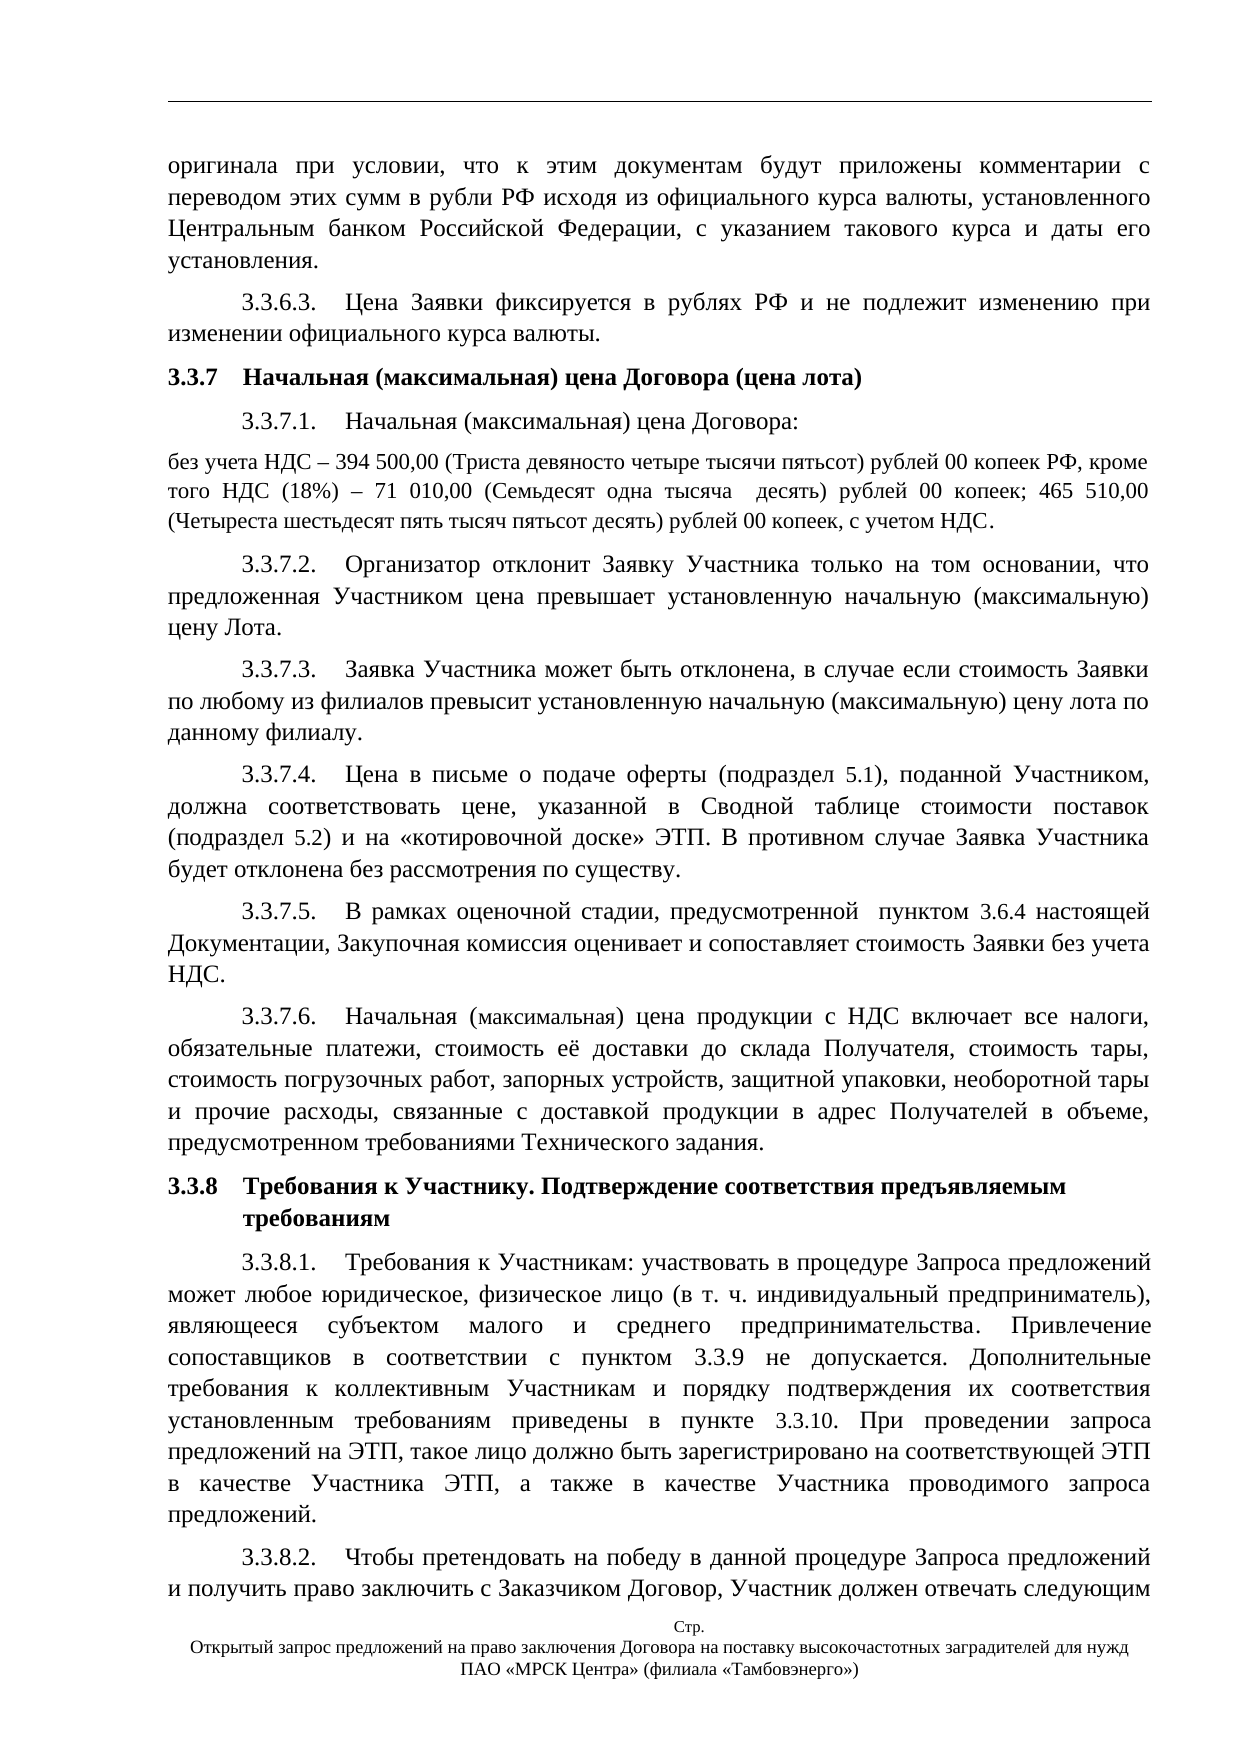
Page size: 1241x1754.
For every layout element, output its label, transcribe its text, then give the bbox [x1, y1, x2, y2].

subtitle Требования к Участнику. Подтверждение соответствия предъявляемым требованиям [168, 1171, 1152, 1232]
list В рамках оценочной стадии, предусмотренной пунктом 3.6.4 настоящей Документации, Закупочная комиссия оценивает и сопоставляет стоимость Заявки без учета НДС. [168, 896, 1150, 988]
list Заявка Участника может быть отклонена, в случае если стоимость Заявки по любому из филиалов превысит установленную начальную (максимальную) цену лота по данному филиалу. [168, 654, 1150, 746]
list Начальная (максимальная) цена продукции с НДС включает все налоги, обязательные платежи, стоимость её доставки до склада Получателя, стоимость тары, стоимость погрузочных работ, запорных устройств, защитной упаковки, необоротной тары и прочие расходы, связанные с доставкой продукции в адрес Получателей в объеме, предусмотренном требованиями Технического задания. [168, 1001, 1150, 1156]
list Начальная (максимальная) цена Договора: [168, 406, 1150, 435]
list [168, 150, 1152, 273]
subtitle Начальная (максимальная) цена Договора (цена лота) [168, 362, 1152, 391]
list Цена в письме о подаче оферты (подраздел 5.1), поданной Участником, должна соответствовать цене, указанной в Сводной таблице стоимости поставок (подраздел 5.2) и на «котировочной доске» ЭТП. В противном случае Заявка Участника будет отклонена без рассмотрения по существу. [168, 759, 1150, 883]
text без учета НДС – 394 500,00 (Триста девяносто четыре тысячи пятьсот) рублей 00 копеек РФ, кроме того НДС (18%) – 71 010,00 (Семьдесят одна тысяча десять) рублей 00 копеек; 465 510,00 (Четыреста шестьдесят пять тысяч пятьсот десять) рублей 00 копеек, с учетом НДС. [168, 448, 1150, 534]
list Цена Заявки фиксируется в рублях РФ и не подлежит изменению при изменении официального курса валюты. [168, 287, 1152, 347]
list Организатор отклонит Заявку Участника только на том основании, что предложенная Участником цена превышает установленную начальную (максимальную) цену Лота. [168, 549, 1150, 641]
list Требования к Участникам: участвовать в процедуре Запроса предложений может любое юридическое, физическое лицо (в т. ч. индивидуальный предприниматель), являющееся субъектом малого и среднего предпринимательства. Привлечение сопоставщиков в соответствии с пунктом 3.3.9 не допускается. Дополнительные требования к коллективным Участникам и порядку подтверждения их соответствия установленным требованиям приведены в пункте 3.3.10. При проведении запроса предложений на ЭТП, такое лицо должно быть зарегистрировано на соответствующей ЭТП в качестве Участника ЭТП, а также в качестве Участника проводимого запроса предложений. [168, 1247, 1152, 1528]
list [168, 1542, 1152, 1602]
